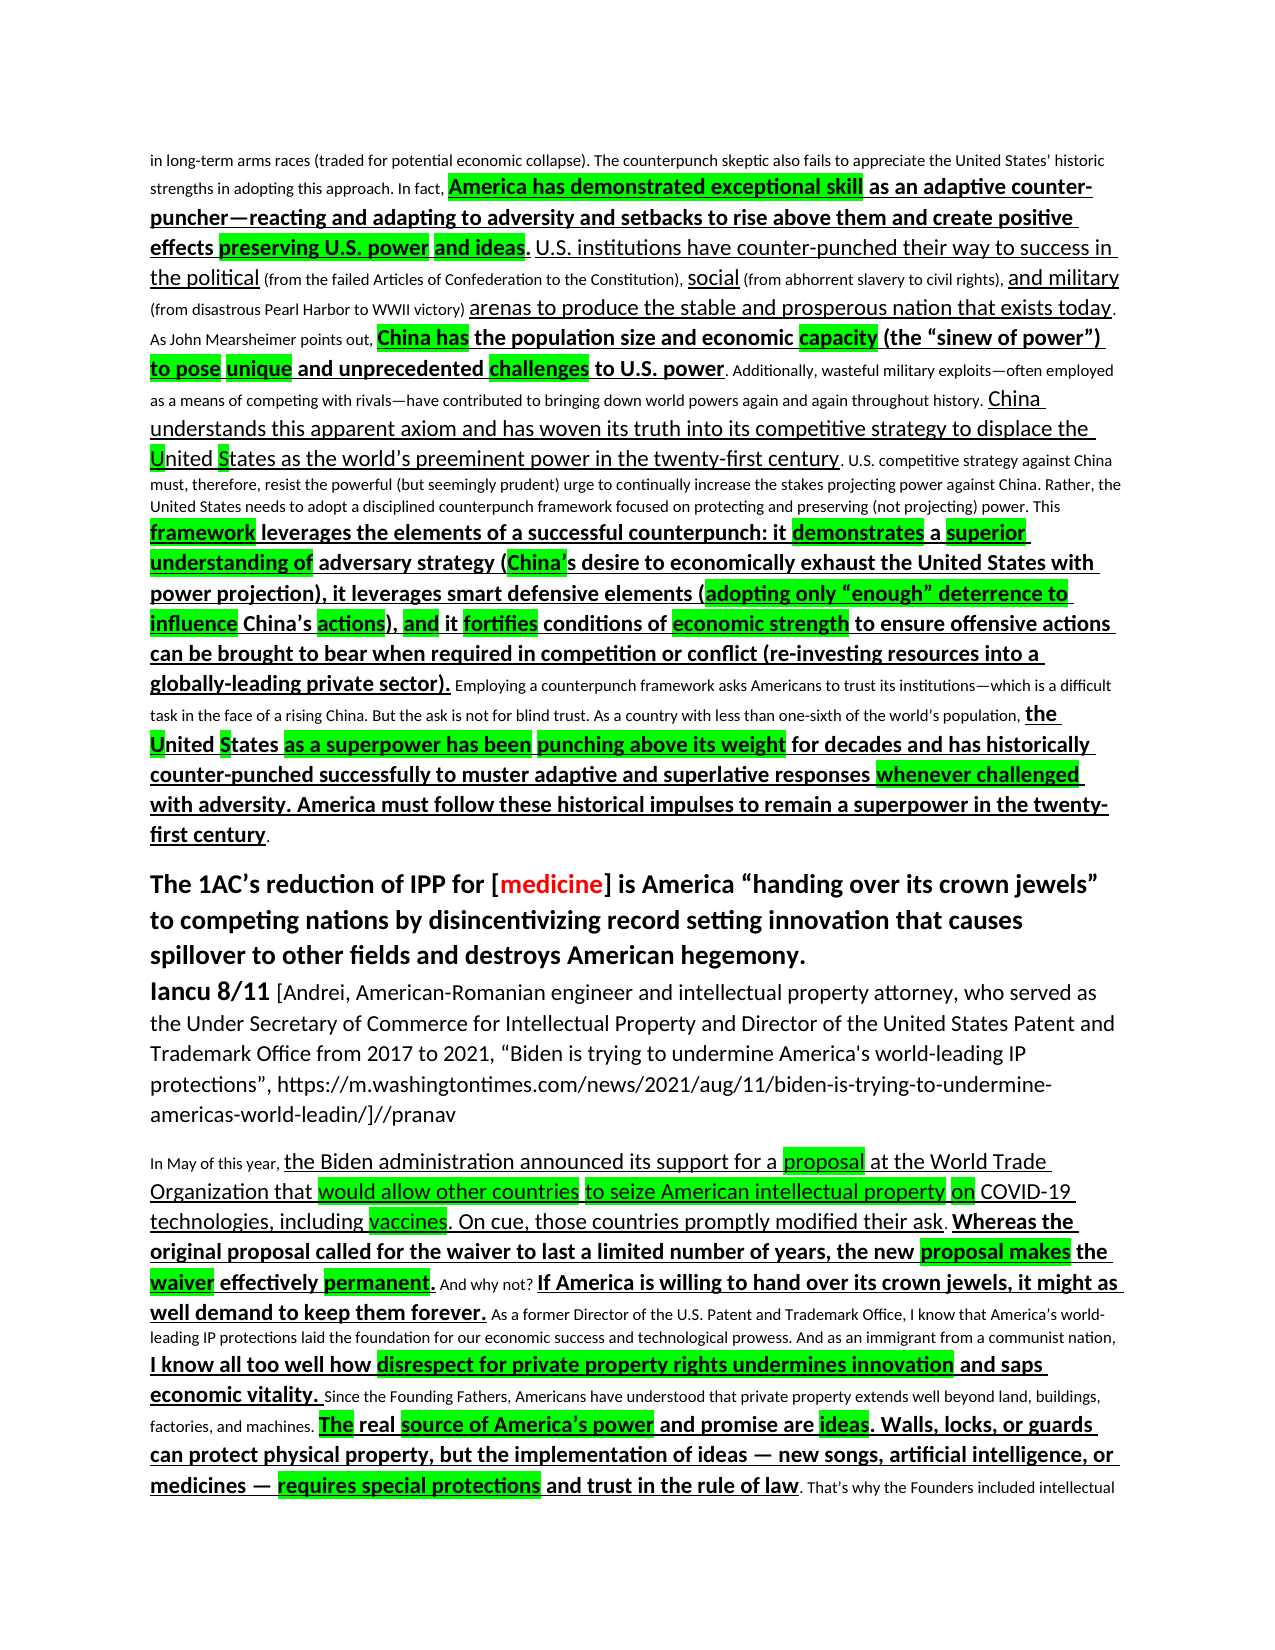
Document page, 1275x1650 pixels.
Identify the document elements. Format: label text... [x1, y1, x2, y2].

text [150, 150, 1125, 848]
text Iancu 8/11 [Andrei, American-Romanian engineer and intellectual property attorney, who served as the Under Secretary of Commerce for Intellectual Property and Director of the United States Patent and Trademark Office from 2017 to 2021, “Biden is trying to undermine America's world-leading IP protections”, https://m.washingtontimes.com/news/2021/aug/11/biden-is-trying-to-undermine-americas-world-leadin/]//pranav [150, 974, 1125, 1128]
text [150, 1147, 1125, 1499]
subtitle The 1AC’s reduction of IPP for [medicine] is America “handing over its crown jewels” to competing nations by disincentivizing record setting innovation that causes spillover to other fields and destroys American hegemony. [150, 867, 1125, 972]
